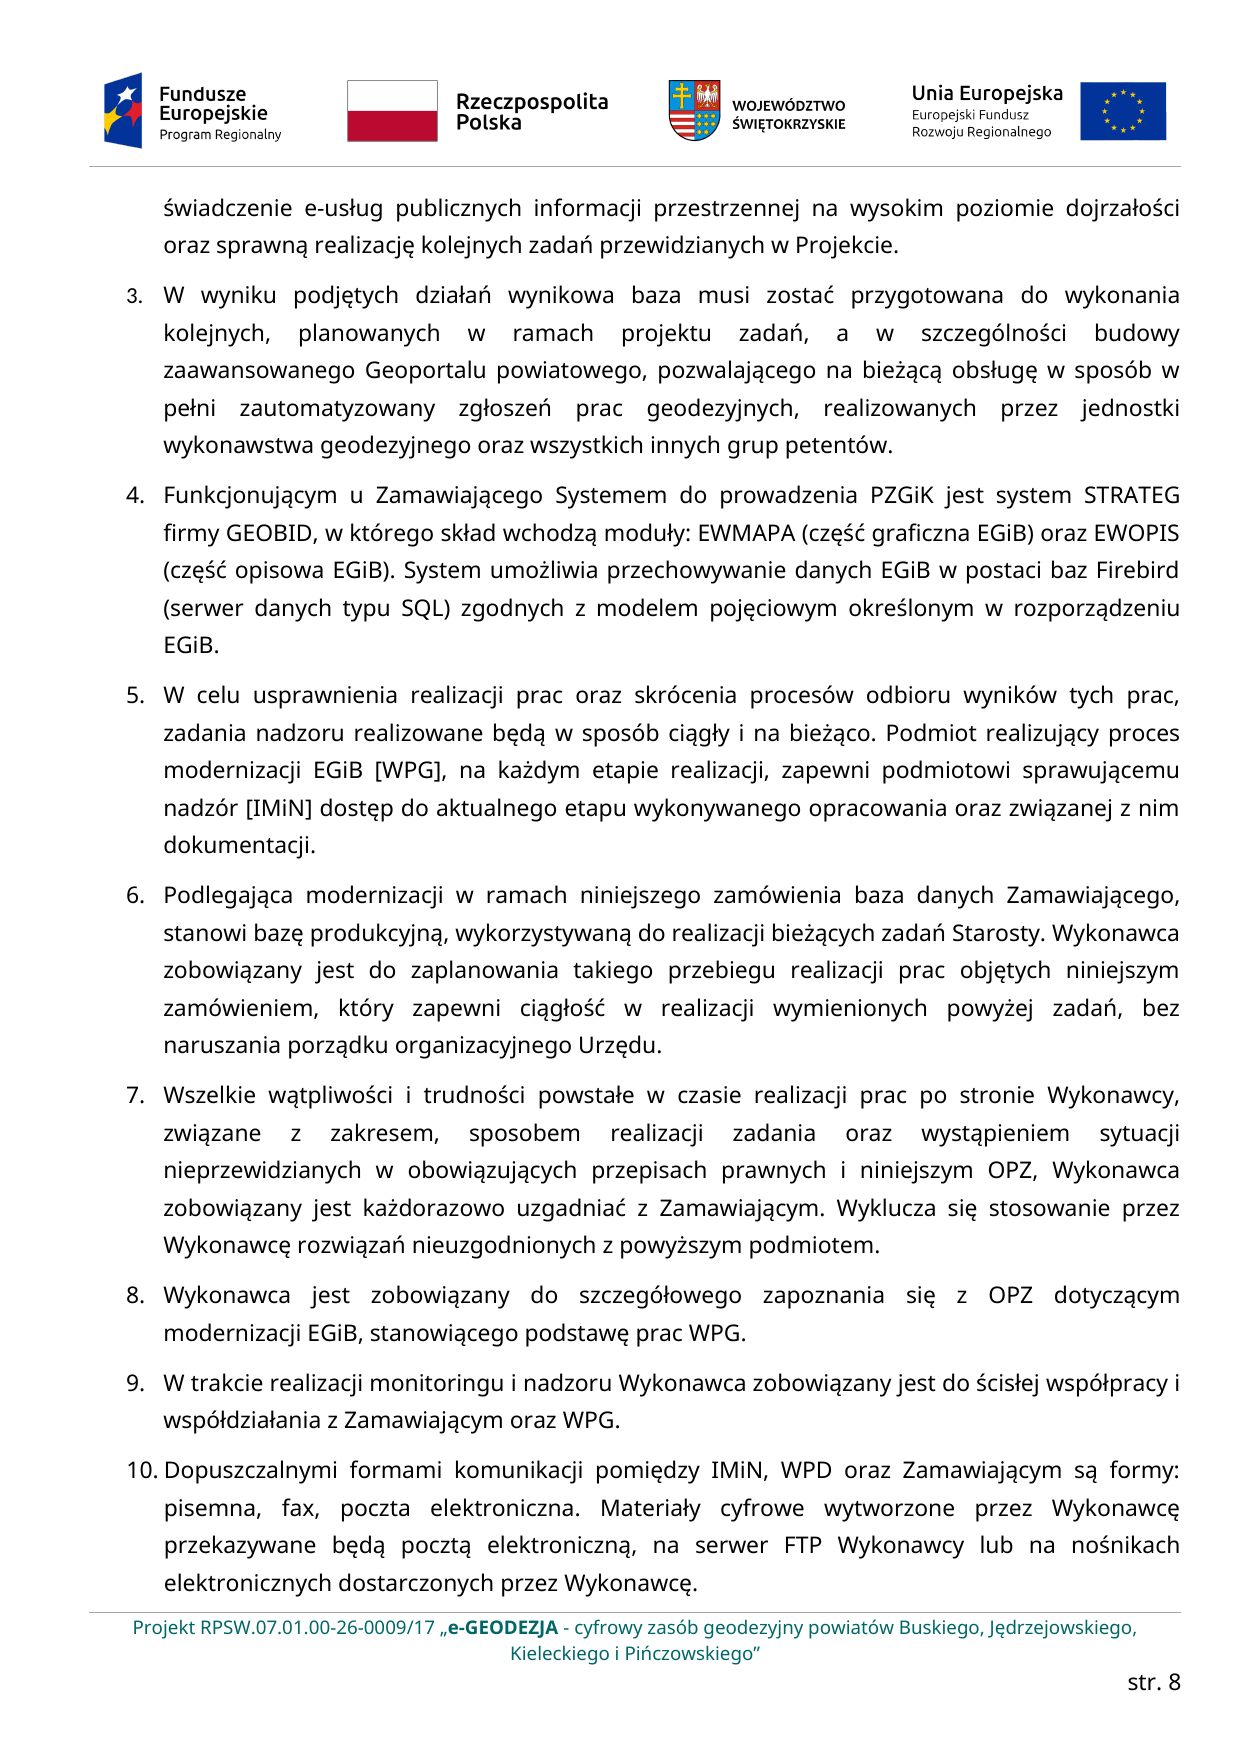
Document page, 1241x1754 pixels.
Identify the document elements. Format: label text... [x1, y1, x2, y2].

list W celu usprawnienia realizacji prac oraz skrócenia procesów odbioru wyników tych prac, zadania nadzoru realizowane będą w sposób ciągły i na bieżąco. Podmiot realizujący proces modernizacji EGiB [WPG], na każdym etapie realizacji, zapewni podmiotowi sprawującemu nadzór [IMiN] dostęp do aktualnego etapu wykonywanego opracowania oraz związanej z nim dokumentacji. [126, 679, 1181, 860]
list Funkcjonującym u Zamawiającego Systemem do prowadzenia PZGiK jest system STRATEG firmy GEOBID, w którego skład wchodzą moduły: EWMAPA (część graficzna EGiB) oraz EWOPIS (część opisowa EGiB). System umożliwia przechowywanie danych EGiB w postaci baz Firebird (serwer danych typu SQL) zgodnych z modelem pojęciowym określonym w rozporządzeniu EGiB. [126, 479, 1181, 660]
list Dopuszczalnymi formami komunikacji pomiędzy IMiN, WPD oraz Zamawiającym są formy: pisemna, fax, poczta elektroniczna. Materiały cyfrowe wytworzone przez Wykonawcę przekazywane będą pocztą elektroniczną, na serwer FTP Wykonawcy lub na nośnikach elektronicznych dostarczonych przez Wykonawcę. [126, 1454, 1181, 1598]
list W wyniku podjętych działań wynikowa baza musi zostać przygotowana do wykonania kolejnych, planowanych w ramach projektu zadań, a w szczególności budowy zaawansowanego Geoportalu powiatowego, pozwalającego na bieżącą obsługę w sposób w pełni zautomatyzowany zgłoszeń prac geodezyjnych, realizowanych przez jednostki wykonawstwa geodezyjnego oraz wszystkich innych grup petentów. [126, 279, 1181, 460]
list W trakcie realizacji monitoringu i nadzoru Wykonawca zobowiązany jest do ścisłej współpracy i współdziałania z Zamawiającym oraz WPG. [126, 1367, 1181, 1435]
list Wykonawca jest zobowiązany do szczegółowego zapoznania się z OPZ dotyczącym modernizacji EGiB, stanowiącego podstawę prac WPG. [126, 1279, 1181, 1348]
list Wszelkie wątpliwości i trudności powstałe w czasie realizacji prac po stronie Wykonawcy, związane z zakresem, sposobem realizacji zadania oraz wystąpieniem sytuacji nieprzewidzianych w obowiązujących przepisach prawnych i niniejszym OPZ, Wykonawca zobowiązany jest każdorazowo uzgadniać z Zamawiającym. Wyklucza się stosowanie przez Wykonawcę rozwiązań nieuzgodnionych z powyższym podmiotem. [126, 1079, 1181, 1260]
list Podlegająca modernizacji w ramach niniejszego zamówienia baza danych Zamawiającego, stanowi bazę produkcyjną, wykorzystywaną do realizacji bieżących zadań Starosty. Wykonawca zobowiązany jest do zaplanowania takiego przebiegu realizacji prac objętych niniejszym zamówieniem, który zapewni ciągłość w realizacji wymienionych powyżej zadań, bez naruszania porządku organizacyjnego Urzędu. [126, 879, 1181, 1060]
picture [88, 59, 1182, 164]
